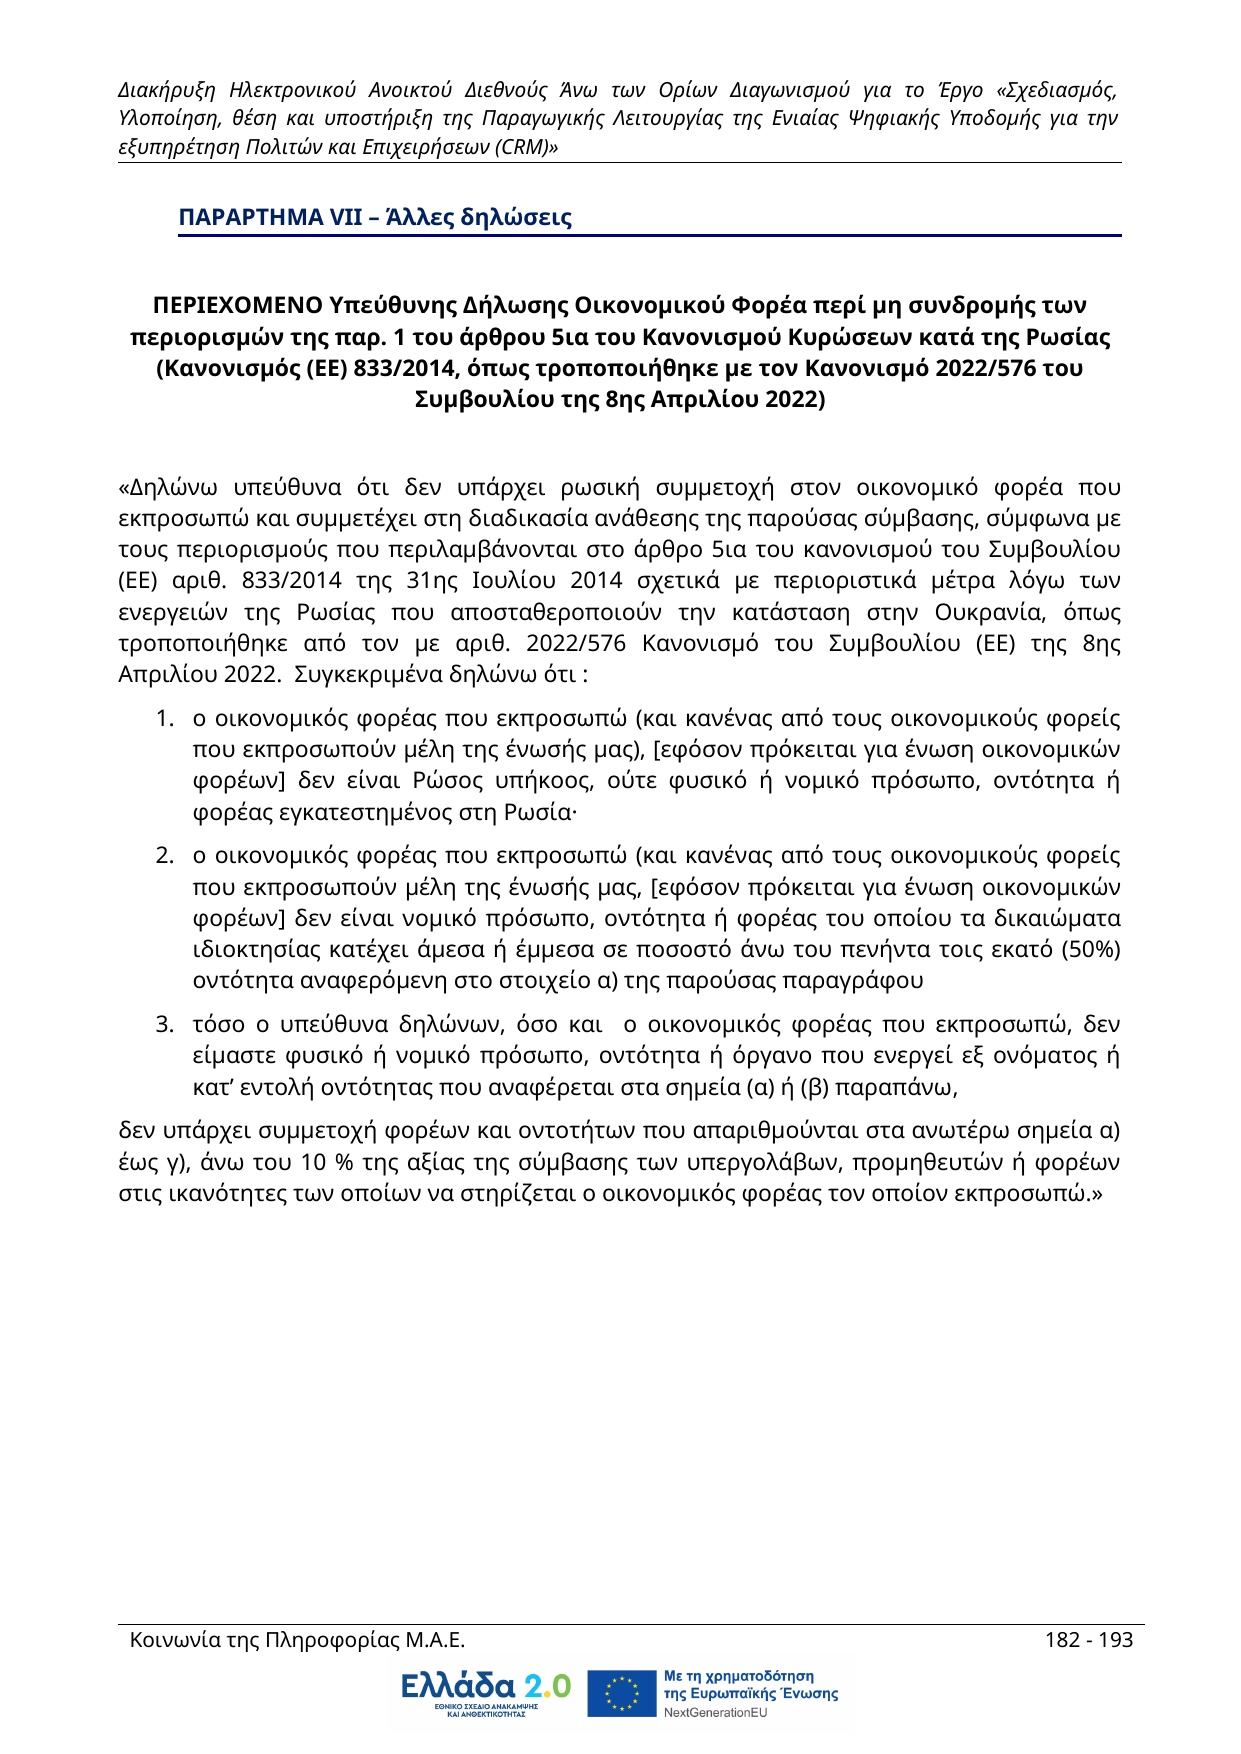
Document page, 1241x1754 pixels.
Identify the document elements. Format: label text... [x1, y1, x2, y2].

text ΠΕΡΙΕΧΟΜΕΝΟ Υπεύθυνης Δήλωσης Οικονομικού Φορέα περί μη συνδρομής των περιορισμών της παρ. 1 του άρθρου 5ια του Κανονισμού Κυρώσεων κατά της Ρωσίας (Κανονισμός (ΕΕ) 833/2014, όπως τροποποιήθηκε με τον Κανονισμό 2022/576 του Συμβουλίου της 8ης Απριλίου 2022) [118, 289, 1122, 414]
text δεν υπάρχει συμμετοχή φορέων και οντοτήτων που απαριθμούνται στα ανωτέρω σημεία α) έως γ), άνω του 10 % της αξίας της σύμβασης των υπεργολάβων, προμηθευτών ή φορέων στις ικανότητες των οποίων να στηρίζεται ο οικονομικός φορέας τον οποίον εκπροσωπώ.» [118, 1114, 1122, 1208]
subtitle ΠΑΡΑΡΤΗΜΑ VII – Άλλες δηλώσεις [178, 201, 1122, 234]
picture [386, 1653, 855, 1734]
text «Δηλώνω υπεύθυνα ότι δεν υπάρχει ρωσική συμμετοχή στον οικονομικό φορέα που εκπροσωπώ και συμμετέχει στη διαδικασία ανάθεσης της παρούσας σύμβασης, σύμφωνα με τους περιορισμούς που περιλαμβάνονται στο άρθρο 5ια του κανονισμού του Συμβουλίου (ΕΕ) αριθ. 833/2014 της 31ης Ιουλίου 2014 σχετικά με περιοριστικά μέτρα λόγω των ενεργειών της Ρωσίας που αποσταθεροποιούν την κατάσταση στην Ουκρανία, όπως τροποποιήθηκε από τον με αριθ. 2022/576 Κανονισμό του Συμβουλίου (ΕΕ) της 8ης Απριλίου 2022. Συγκεκριμένα δηλώνω ότι : [118, 471, 1122, 689]
list ο οικονομικός φορέας που εκπροσωπώ (και κανένας από τους οικονομικούς φορείς που εκπροσωπούν μέλη της ένωσής μας, [εφόσον πρόκειται για ένωση οικονομικών φορέων] δεν είναι νομικό πρόσωπο, οντότητα ή φορέας του οποίου τα δικαιώματα ιδιοκτησίας κατέχει άμεσα ή έμμεσα σε ποσοστό άνω του πενήντα τοις εκατό (50%) οντότητα αναφερόμενη στο στοιχείο α) της παρούσας παραγράφου [155, 839, 1122, 996]
list τόσο ο υπεύθυνα δηλώνων, όσο και ο οικονομικός φορέας που εκπροσωπώ, δεν είμαστε φυσικό ή νομικό πρόσωπο, οντότητα ή όργανο που ενεργεί εξ ονόματος ή κατ’ εντολή οντότητας που αναφέρεται στα σημεία (α) ή (β) παραπάνω, [155, 1008, 1122, 1102]
list ο οικονομικός φορέας που εκπροσωπώ (και κανένας από τους οικονομικούς φορείς που εκπροσωπούν μέλη της ένωσής μας), [εφόσον πρόκειται για ένωση οικονομικών φορέων] δεν είναι Ρώσος υπήκοος, ούτε φυσικό ή νομικό πρόσωπο, οντότητα ή φορέας εγκατεστημένος στη Ρωσία· [155, 702, 1122, 827]
